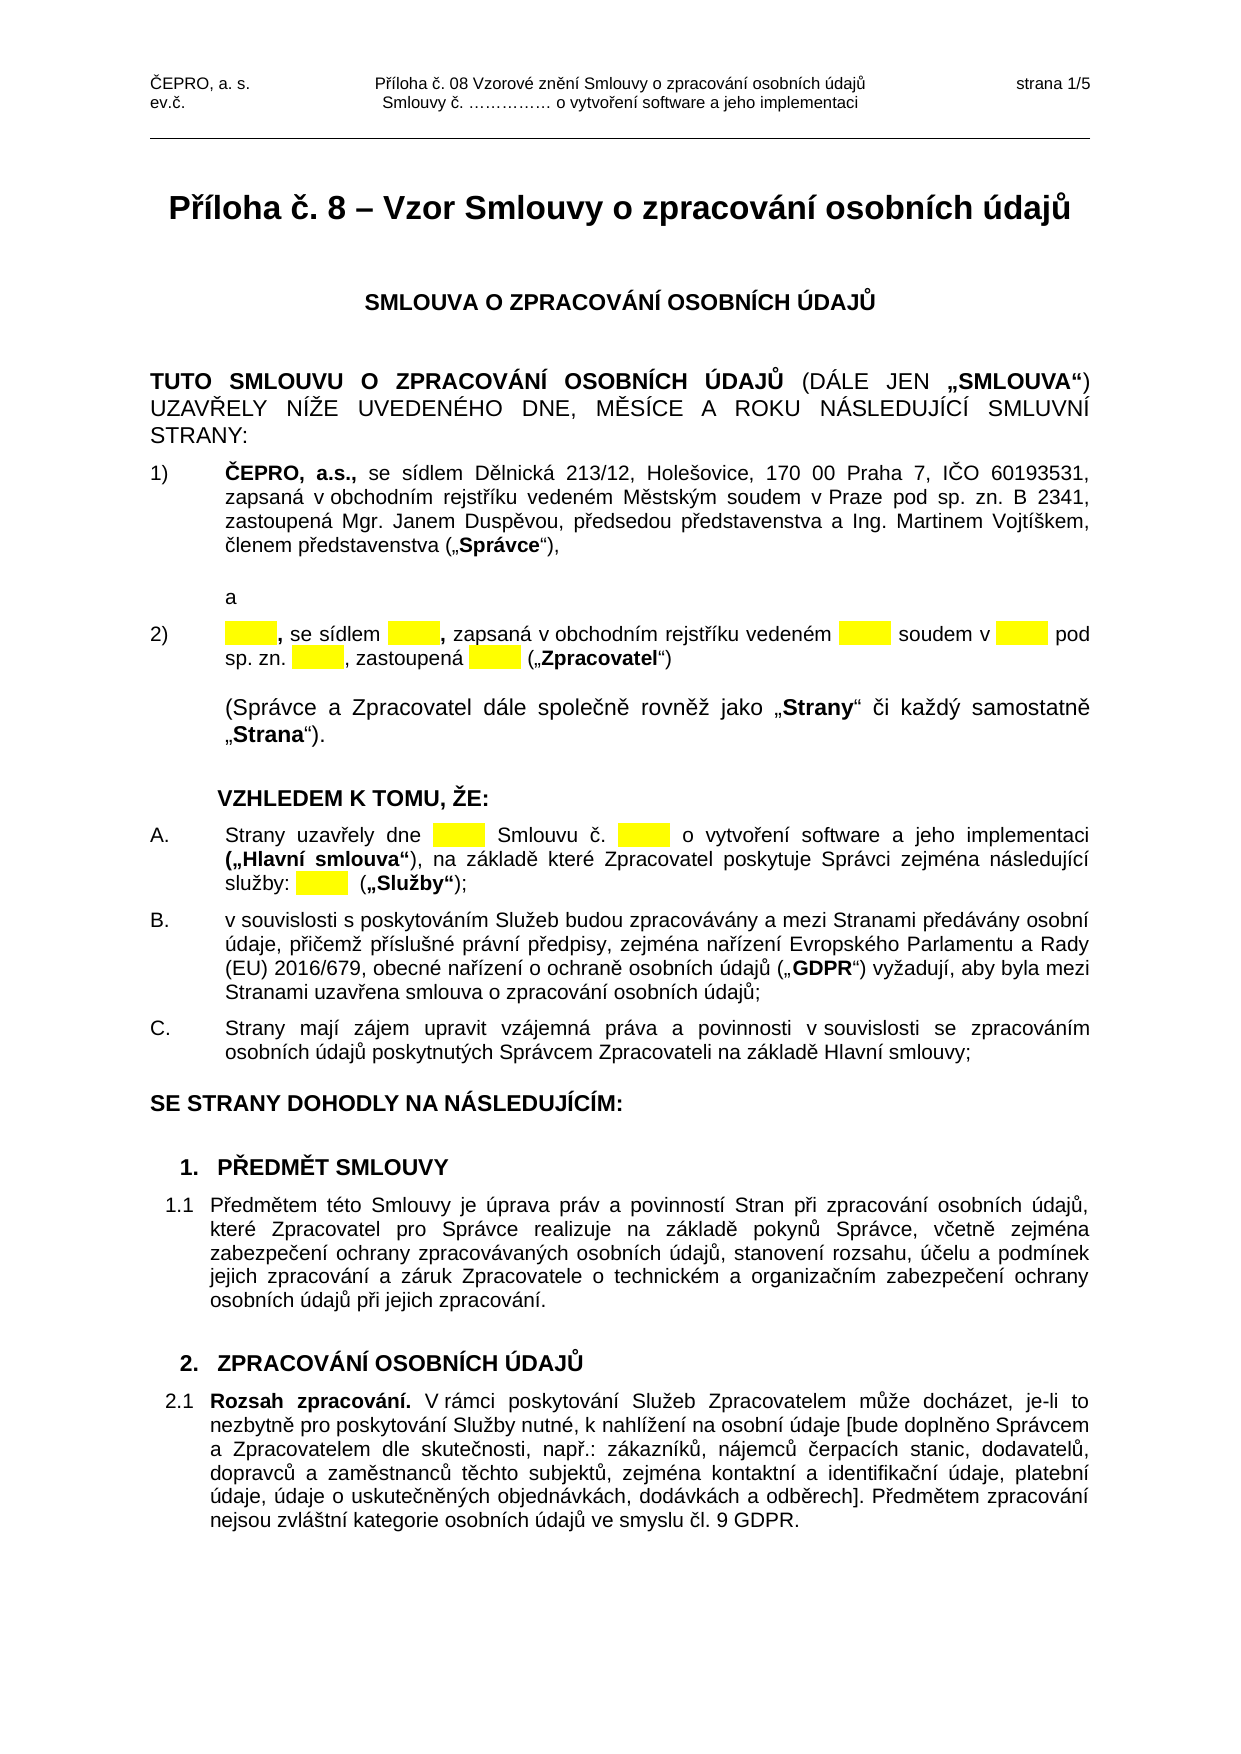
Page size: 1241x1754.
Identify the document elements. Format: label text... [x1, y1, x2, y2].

subtitle Vzhledem k tomu, že: [217, 784, 1090, 811]
subtitle Příloha č. 8 – Vzor Smlouvy o zpracování osobních údajů [150, 188, 1090, 227]
list TUTO SMLOUVU O ZPRACOVÁNÍ OSOBNÍCH ÚDAJŮ (dále jen „Smlouva“) uzavřely níže uvedeného dne, měsíce a roku následující smluvní strany: [150, 367, 1090, 448]
subtitle zpracování osobních údajů [179, 1350, 1090, 1376]
list a [225, 582, 1090, 609]
text SMLOUVA O ZPRACOVÁNÍ OSOBNÍCH ÚDAJŮ [150, 288, 1090, 315]
list ČEPRO, a.s., se sídlem Dělnická 213/12, Holešovice, 170 00 Praha 7, IČO 60193531, zapsaná v obchodním rejstříku vedeném Městským soudem v Praze pod sp. zn. B 2341, zastoupená Mgr. Janem Duspěvou, předsedou představenstva a Ing. Martinem Vojtíškem, členem představenstva („Správce“), [150, 461, 1090, 557]
list SE STRANY DOHODLY NA NÁSLEDUJÍCÍM: [150, 1089, 1090, 1116]
list Předmětem této Smlouvy je úprava práv a povinností Stran při zpracování osobních údajů, které Zpracovatel pro Správce realizuje na základě pokynů Správce, včetně zejména zabezpečení ochrany zpracovávaných osobních údajů, stanovení rozsahu, účelu a podmínek jejich zpracování a záruk Zpracovatele o technickém a organizačním zabezpečení ochrany osobních údajů při jejich zpracování. [165, 1192, 1090, 1312]
list Strany mají zájem upravit vzájemná práva a povinnosti v souvislosti se zpracováním osobních údajů poskytnutých Správcem Zpracovateli na základě Hlavní smlouvy; [150, 1016, 1090, 1064]
list (Správce a Zpracovatel dále společně rovněž jako „Strany“ či každý samostatně „Strana“). [225, 694, 1090, 747]
subtitle předmět Smlouvy [179, 1153, 1090, 1180]
list v souvislosti s poskytováním Služeb budou zpracovávány a mezi Stranami předávány osobní údaje, přičemž příslušné právní předpisy, zejména nařízení Evropského Parlamentu a Rady (EU) 2016/679, obecné nařízení o ochraně osobních údajů („GDPR“) vyžadují, aby byla mezi Stranami uzavřena smlouva o zpracování osobních údajů; [150, 908, 1090, 1003]
list Strany uzavřely dne Smlouvu č. o vytvoření software a jeho implementaci („Hlavní smlouva“), na základě které Zpracovatel poskytuje Správci zejména následující služby: („Služby“); [150, 823, 1090, 895]
list Rozsah zpracování. V rámci poskytování Služeb Zpracovatelem může docházet, je-li to nezbytně pro poskytování Služby nutné, k nahlížení na osobní údaje [bude doplněno Správcem a Zpracovatelem dle skutečnosti, např.: zákazníků, nájemců čerpacích stanic, dodavatelů, dopravců a zaměstnanců těchto subjektů, zejména kontaktní a identifikační údaje, platební údaje, údaje o uskutečněných objednávkách, dodávkách a odběrech]. Předmětem zpracování nejsou zvláštní kategorie osobních údajů ve smyslu čl. 9 GDPR. [165, 1388, 1090, 1532]
list , se sídlem , zapsaná v obchodním rejstříku vedeném soudem v pod sp. zn. , zastoupená („Zpracovatel“) [150, 621, 1090, 669]
